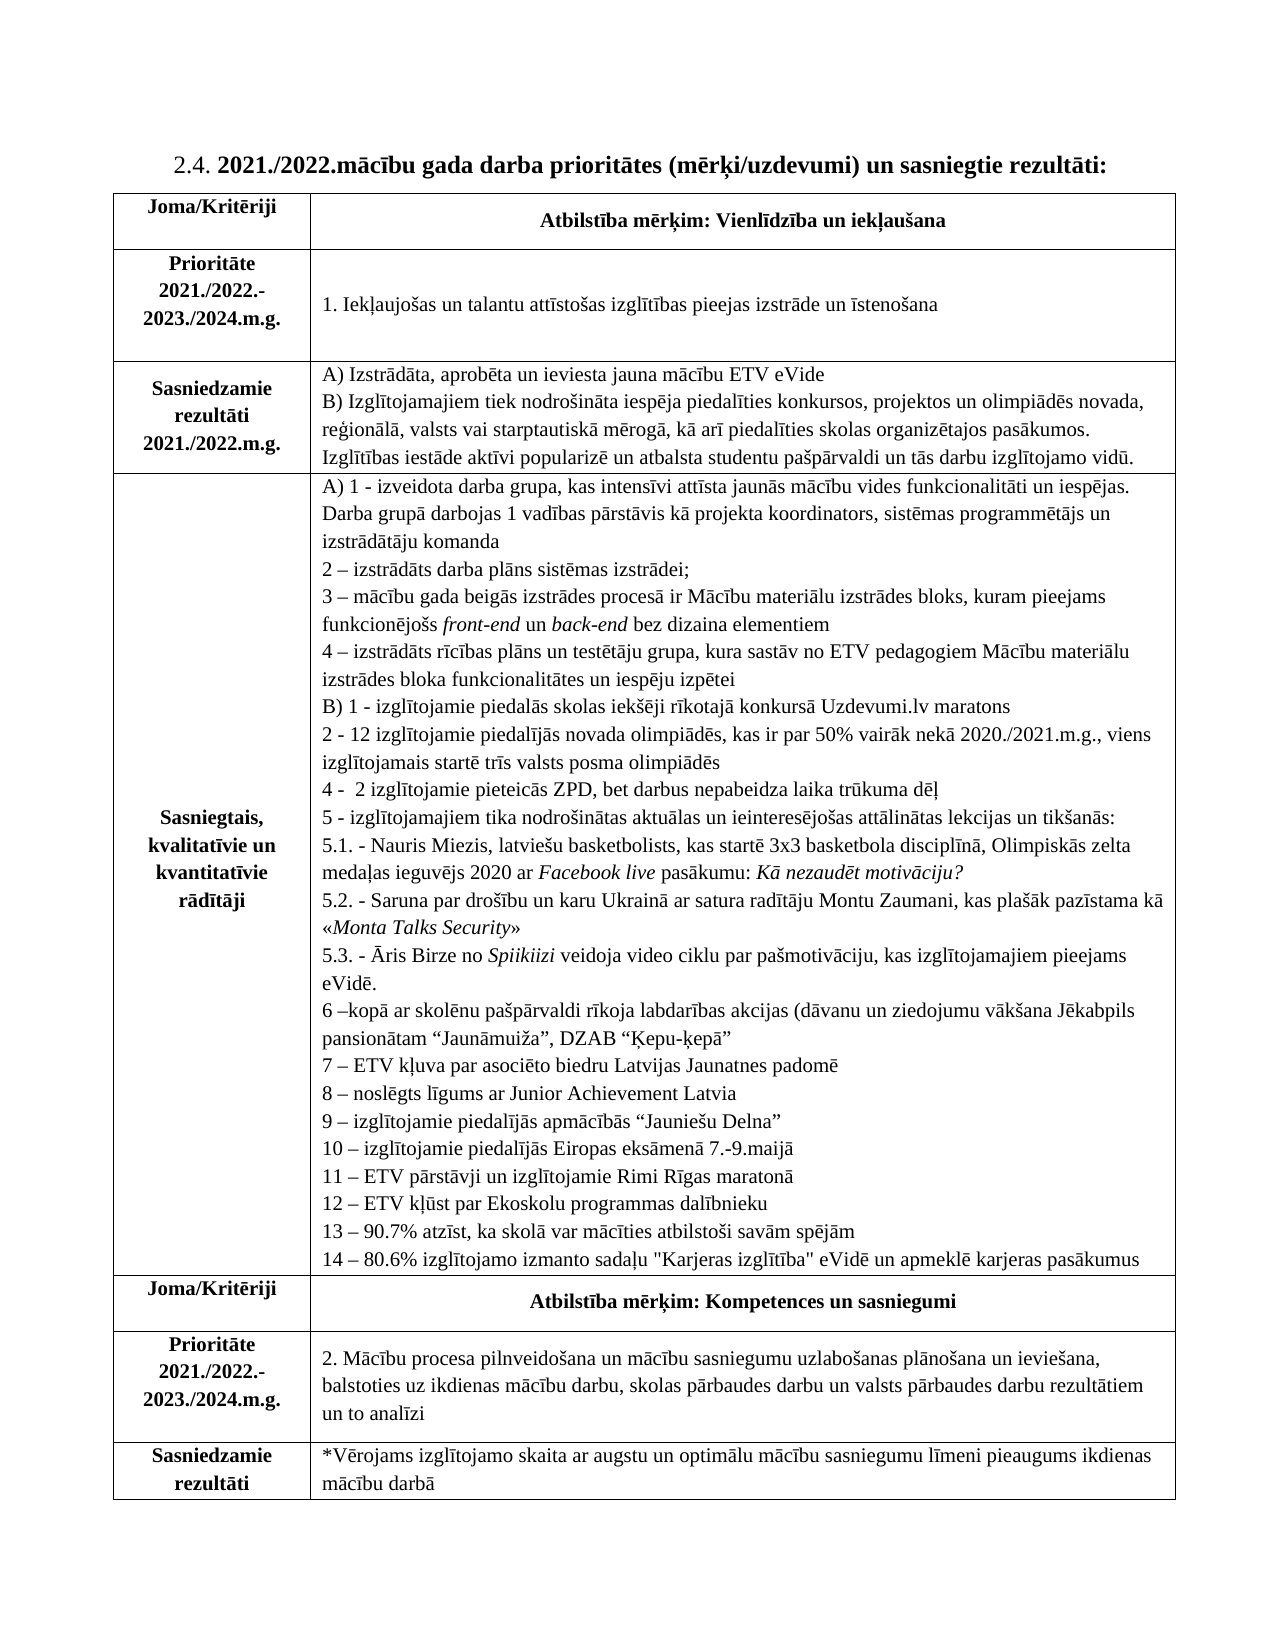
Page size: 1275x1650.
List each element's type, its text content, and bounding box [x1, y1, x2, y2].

table_cell Sasniegtais, kvalitatīvie un kvantitatīvie rādītāji [114, 474, 310, 1274]
table_cell 1. Iekļaujošas un talantu attīstošas izglītības pieejas izstrāde un īstenošana [311, 250, 1175, 361]
table_cell A) 1 - izveidota darba grupa, kas intensīvi attīsta jaunās mācību vides funkcionalitāti un iespējas. Darba grupā darbojas 1 vadības pārstāvis kā projekta koordinators, sistēmas programmētājs un izstrādātāju komanda 2 – izstrādāts darba plāns sistēmas izstrādei; 3 – mācību gada beigās izstrādes procesā ir Mācību materiālu izstrādes bloks, kuram pieejams funkcionējošs front-end un back-end bez dizaina elementiem 4 – izstrādāts rīcības plāns un testētāju grupa, kura sastāv no ETV pedagogiem Mācību materiālu izstrādes bloka funkcionalitātes un iespēju izpētei B) 1 - izglītojamie piedalās skolas iekšēji rīkotajā konkursā Uzdevumi.lv maratons 2 - 12 izglītojamie piedalījās novada olimpiādēs, kas ir par 50% vairāk nekā 2020./2021.m.g., viens izglītojamais startē trīs valsts posma olimpiādēs 4 - 2 izglītojamie pieteicās ZPD, bet darbus nepabeidza laika trūkuma dēļ 5 - izglītojamajiem tika nodrošinātas aktuālas un ieinteresējošas attālinātas lekcijas un tikšanās: 5.1. - Nauris Miezis, latviešu basketbolists, kas startē 3x3 basketbola disciplīnā, Olimpiskās zelta medaļas ieguvējs 2020 ar Facebook live pasākumu: Kā nezaudēt motivāciju? 5.2. - Saruna par drošību un karu Ukrainā ar satura radītāju Montu Zaumani, kas plašāk pazīstama kā «Monta Talks Security» 5.3. - Āris Birze no Spiikiizi veidoja video ciklu par pašmotivāciju, kas izglītojamajiem pieejams eVidē. 6 –kopā ar skolēnu pašpārvaldi rīkoja labdarības akcijas (dāvanu un ziedojumu vākšana Jēkabpils pansionātam “Jaunāmuiža”, DZAB “Ķepu-ķepā” 7 – ETV kļuva par asociēto biedru Latvijas Jaunatnes padomē 8 – noslēgts līgums ar Junior Achievement Latvia 9 – izglītojamie piedalījās apmācībās “Jauniešu Delna” 10 – izglītojamie piedalījās Eiropas eksāmenā 7.-9.maijā 11 – ETV pārstāvji un izglītojamie Rimi Rīgas maratonā 12 – ETV kļūst par Ekoskolu programmas dalībnieku 13 – 90.7% atzīst, ka skolā var mācīties atbilstoši savām spējām 14 – 80.6% izglītojamo izmanto sadaļu "Karjeras izglītība" eVidē un apmeklē karjeras pasākumus [311, 474, 1175, 1274]
table_cell Joma/Kritēriji [114, 1276, 310, 1331]
text 2.4. 2021./2022.mācību gada darba prioritātes (mērķi/uzdevumi) un sasniegtie rezultāti: [119, 150, 1162, 179]
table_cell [114, 1443, 310, 1499]
table_cell Prioritāte 2021./2022.- 2023./2024.m.g. [114, 250, 310, 361]
table_cell 2. Mācību procesa pilnveidošana un mācību sasniegumu uzlabošanas plānošana un ieviešana, balstoties uz ikdienas mācību darbu, skolas pārbaudes darbu un valsts pārbaudes darbu rezultātiem un to analīzi [311, 1332, 1175, 1442]
table_header Atbilstība mērķim: Vienlīdzība un iekļaušana [311, 194, 1175, 249]
table_cell Atbilstība mērķim: Kompetences un sasniegumi [311, 1276, 1175, 1331]
table_cell Sasniedzamie rezultāti 2021./2022.m.g. [114, 362, 310, 473]
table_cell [311, 1443, 1175, 1499]
table_cell A) Izstrādāta, aprobēta un ieviesta jauna mācību ETV eVide B) Izglītojamajiem tiek nodrošināta iespēja piedalīties konkursos, projektos un olimpiādēs novada, reģionālā, valsts vai starptautiskā mērogā, kā arī piedalīties skolas organizētajos pasākumos. Izglītības iestāde aktīvi popularizē un atbalsta studentu pašpārvaldi un tās darbu izglītojamo vidū. [311, 362, 1175, 473]
table_cell Prioritāte 2021./2022.- 2023./2024.m.g. [114, 1332, 310, 1442]
table_header Joma/Kritēriji [114, 194, 310, 249]
